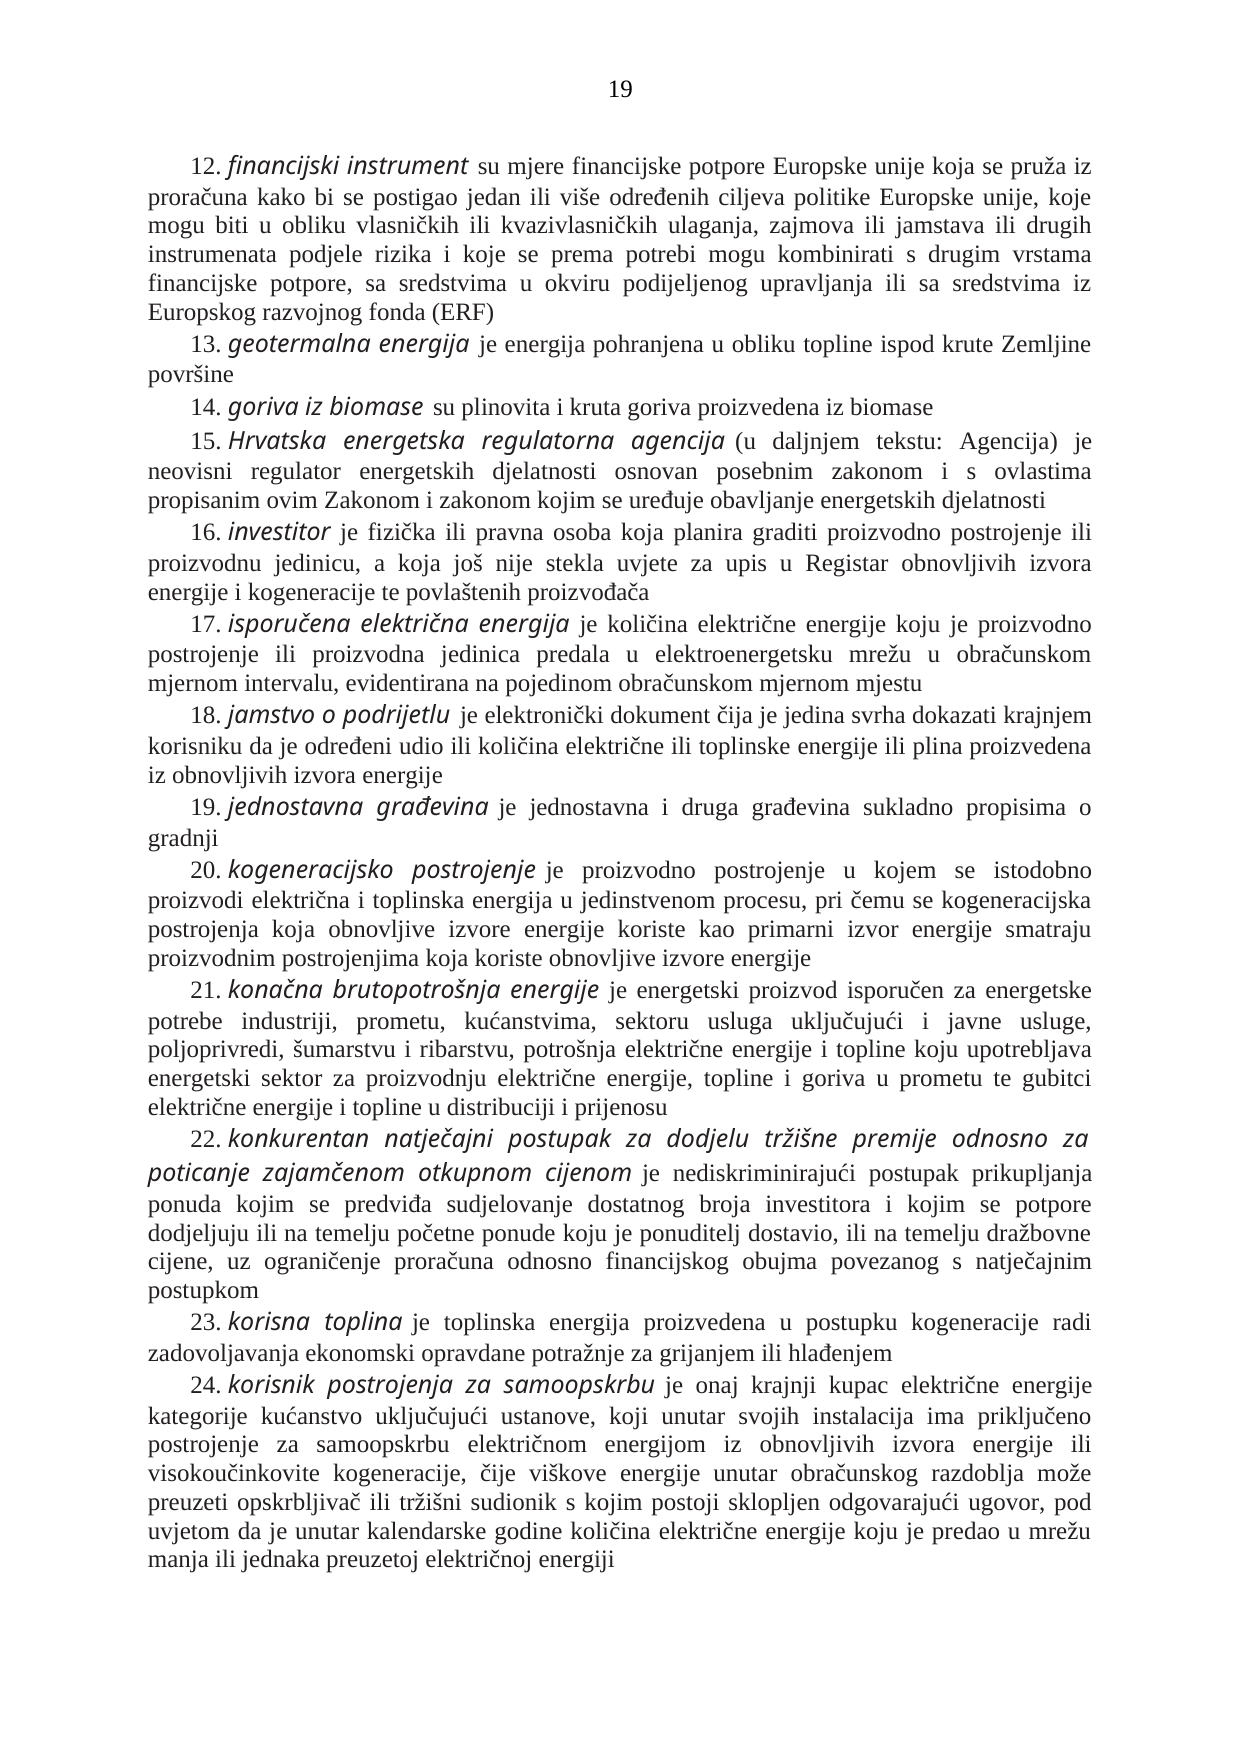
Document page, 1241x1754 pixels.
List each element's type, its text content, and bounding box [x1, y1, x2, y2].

text 19. jednostavna građevina je jednostavna i druga građevina sukladno propisima o gradnji [148, 789, 1092, 851]
text 18. jamstvo o podrijetlu je elektronički dokument čija je jedina svrha dokazati krajnjem korisniku da je određeni udio ili količina električne ili toplinske energije ili plina proizvedena iz obnovljivih izvora energije [148, 697, 1092, 789]
text 22. konkurentan natječajni postupak za dodjelu tržišne premije odnosno za poticanje zajamčenom otkupnom cijenom je nediskriminirajući postupak prikupljanja ponuda kojim se predviđa sudjelovanje dostatnog broja investitora i kojim se potpore dodjeljuju ili na temelju početne ponude koju je ponuditelj dostavio, ili na temelju dražbovne cijene, uz ograničenje proračuna odnosno financijskog obujma povezanog s natječajnim postupkom [148, 1121, 1092, 1304]
text 13. geotermalna energija je energija pohranjena u obliku topline ispod krute Zemljine površine [148, 326, 1092, 388]
text 23. korisna toplina je toplinska energija proizvedena u postupku kogeneracije radi zadovoljavanja ekonomski opravdane potražnje za grijanjem ili hlađenjem [148, 1304, 1092, 1367]
text 15. Hrvatska energetska regulatorna agencija (u daljnjem tekstu: Agencija) je neovisni regulator energetskih djelatnosti osnovan posebnim zakonom i s ovlastima propisanim ovim Zakonom i zakonom kojim se uređuje obavljanje energetskih djelatnosti [148, 422, 1092, 514]
text 16. investitor je fizička ili pravna osoba koja planira graditi proizvodno postrojenje ili proizvodnu jedinicu, a koja još nije stekla uvjete za upis u Registar obnovljivih izvora energije i kogeneracije te povlaštenih proizvođača [148, 514, 1092, 606]
text 21. konačna brutopotrošnja energije je energetski proizvod isporučen za energetske potrebe industriji, prometu, kućanstvima, sektoru usluga uključujući i javne usluge, poljoprivredi, šumarstvu i ribarstvu, potrošnja električne energije i topline koju upotrebljava energetski sektor za proizvodnju električne energije, topline i goriva u prometu te gubitci električne energije i topline u distribuciji i prijenosu [148, 972, 1092, 1121]
text 17. isporučena električna energija je količina električne energije koju je proizvodno postrojenje ili proizvodna jedinica predala u elektroenergetsku mrežu u obračunskom mjernom intervalu, evidentirana na pojedinom obračunskom mjernom mjestu [148, 606, 1092, 697]
text 24. korisnik postrojenja za samoopskrbu je onaj krajnji kupac električne energije kategorije kućanstvo uključujući ustanove, koji unutar svojih instalacija ima priključeno postrojenje za samoopskrbu električnom energijom iz obnovljivih izvora energije ili visokoučinkovite kogeneracije, čije viškove energije unutar obračunskog razdoblja može preuzeti opskrbljivač ili tržišni sudionik s kojim postoji sklopljen odgovarajući ugovor, pod uvjetom da je unutar kalendarske godine količina električne energije koju je predao u mrežu manja ili jednaka preuzetoj električnoj energiji [148, 1367, 1092, 1573]
text 12. financijski instrument su mjere financijske potpore Europske unije koja se pruža iz proračuna kako bi se postigao jedan ili više određenih ciljeva politike Europske unije, koje mogu biti u obliku vlasničkih ili kvazivlasničkih ulaganja, zajmova ili jamstava ili drugih instrumenata podjele rizika i koje se prema potrebi mogu kombinirati s drugim vrstama financijske potpore, sa sredstvima u okviru podijeljenog upravljanja ili sa sredstvima iz Europskog razvojnog fonda (ERF) [148, 148, 1092, 326]
text 14. goriva iz biomase su plinovita i kruta goriva proizvedena iz biomase [148, 388, 1092, 422]
text 20. kogeneracijsko postrojenje je proizvodno postrojenje u kojem se istodobno proizvodi električna i toplinska energija u jedinstvenom procesu, pri čemu se kogeneracijska postrojenja koja obnovljive izvore energije koriste kao primarni izvor energije smatraju proizvodnim postrojenjima koja koriste obnovljive izvore energije [148, 851, 1092, 972]
